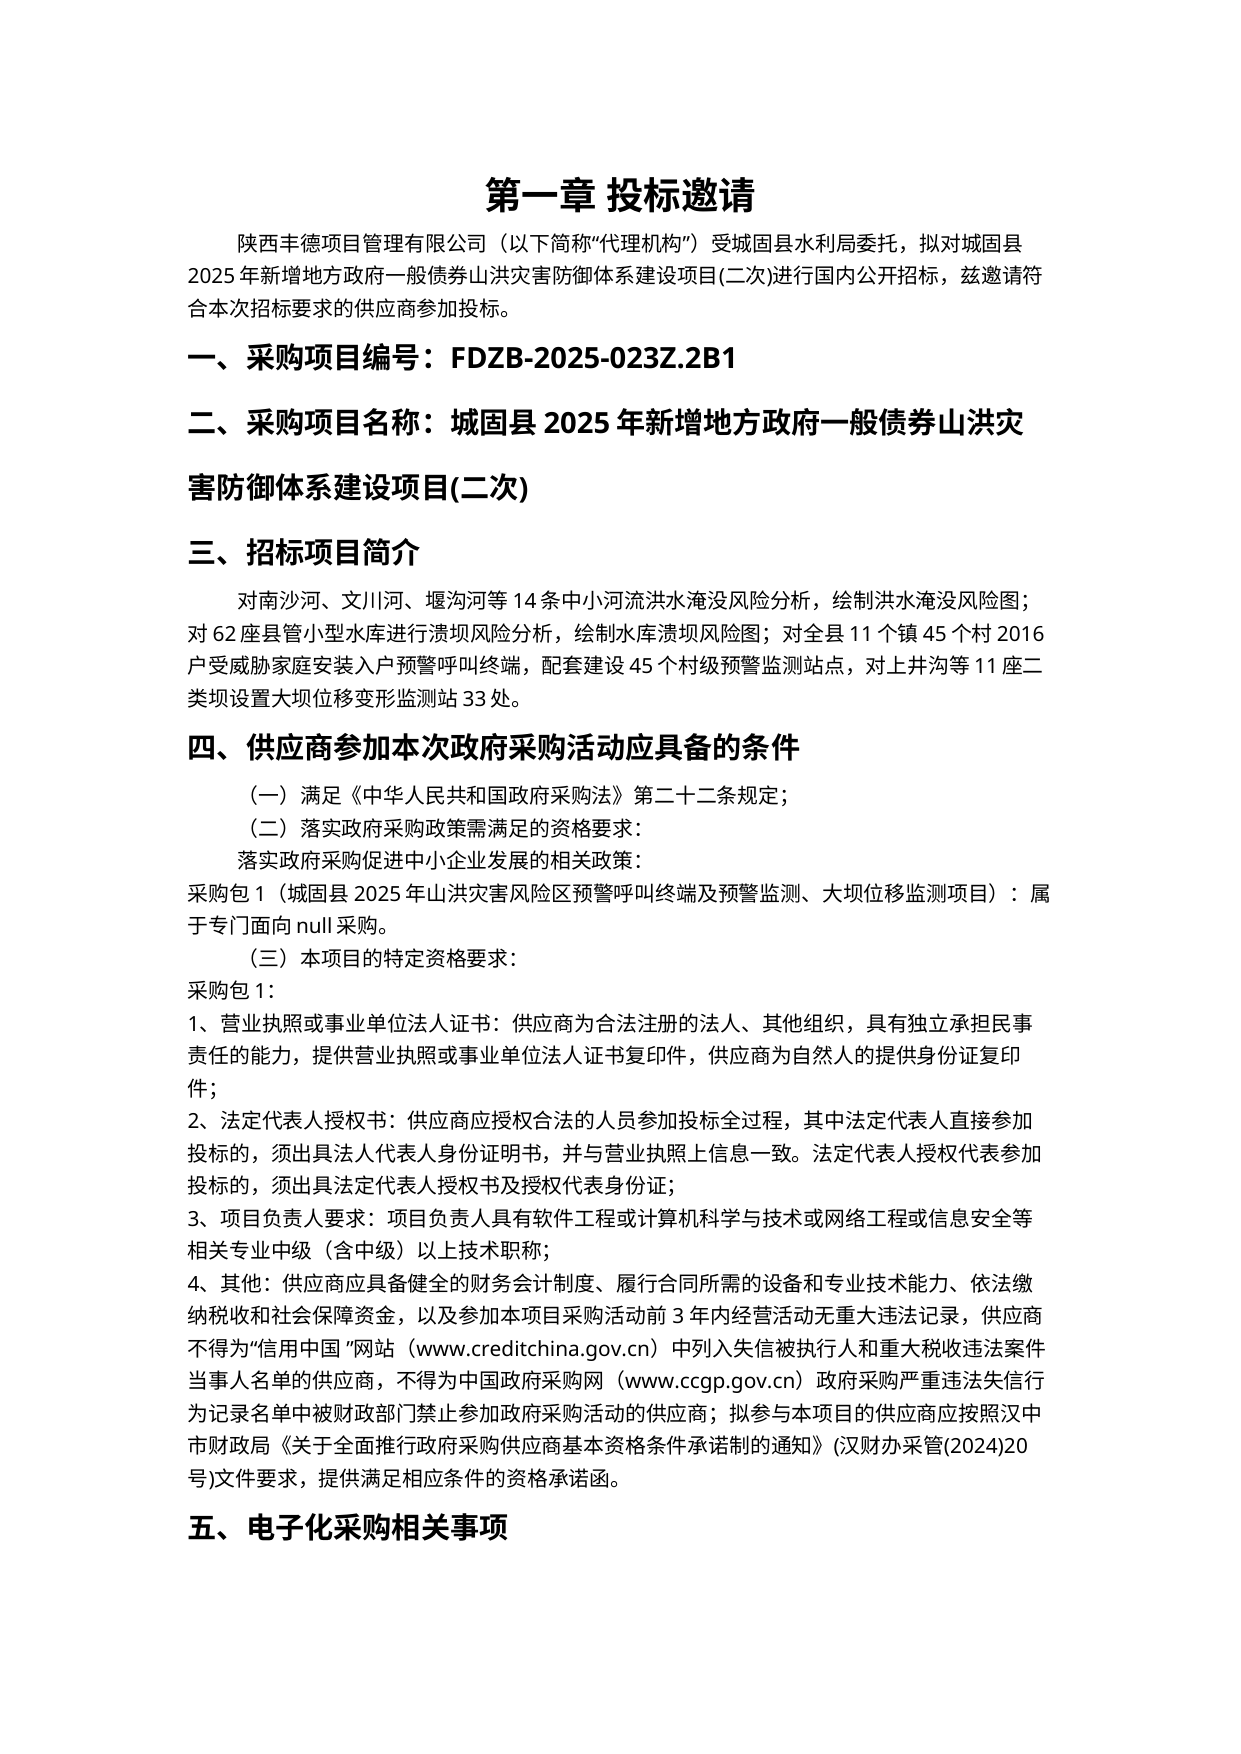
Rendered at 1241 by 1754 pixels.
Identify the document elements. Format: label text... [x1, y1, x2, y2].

text 采购包1（城固县2025年山洪灾害风险区预警呼叫终端及预警监测、大坝位移监测项目）：属于专门面向null采购。 [187, 877, 1053, 942]
text 1、营业执照或事业单位法人证书：供应商为合法注册的法人、其他组织，具有独立承担民事责任的能力，提供营业执照或事业单位法人证书复印件，供应商为自然人的提供身份证复印件； [187, 1007, 1053, 1104]
text 4、其他：供应商应具备健全的财务会计制度、履行合同所需的设备和专业技术能力、依法缴纳税收和社会保障资金，以及参加本项目采购活动前 3 年内经营活动无重大违法记录，供应商不得为“信用中国 ”网站（www.creditchina.gov.cn）中列入失信被执行人和重大税收违法案件当事人名单的供应商，不得为中国政府采购网（www.ccgp.gov.cn）政府采购严重违法失信行为记录名单中被财政部门禁止参加政府采购活动的供应商；拟参与本项目的供应商应按照汉中市财政局《关于全面推行政府采购供应商基本资格条件承诺制的通知》(汉财办采管(2024)20 号)文件要求，提供满足相应条件的资格承诺函。 [187, 1267, 1053, 1494]
text 二、采购项目名称：城固县2025年新增地方政府一般债券山洪灾害防御体系建设项目(二次) [187, 389, 1053, 519]
text （二）落实政府采购政策需满足的资格要求： [187, 812, 1053, 844]
text 三、招标项目简介 [187, 519, 1053, 584]
text （三）本项目的特定资格要求： [187, 942, 1053, 974]
text 2、法定代表人授权书：供应商应授权合法的人员参加投标全过程，其中法定代表人直接参加投标的，须出具法人代表人身份证明书，并与营业执照上信息一致。法定代表人授权代表参加投标的，须出具法定代表人授权书及授权代表身份证； [187, 1104, 1053, 1202]
text 五、电子化采购相关事项 [187, 1494, 1053, 1559]
text （一）满足《中华人民共和国政府采购法》第二十二条规定； [187, 779, 1053, 812]
text 一、采购项目编号：FDZB-2025-023Z.2B1 [187, 324, 1053, 389]
text 陕西丰德项目管理有限公司（以下简称“代理机构”）受城固县水利局委托，拟对城固县2025年新增地方政府一般债券山洪灾害防御体系建设项目(二次)进行国内公开招标，兹邀请符合本次招标要求的供应商参加投标。 [187, 227, 1053, 324]
text 3、项目负责人要求：项目负责人具有软件工程或计算机科学与技术或网络工程或信息安全等相关专业中级（含中级）以上技术职称； [187, 1202, 1053, 1267]
text 第一章 投标邀请 [187, 162, 1053, 227]
text 四、供应商参加本次政府采购活动应具备的条件 [187, 714, 1053, 779]
text 采购包1： [187, 974, 1053, 1007]
text 落实政府采购促进中小企业发展的相关政策： [187, 844, 1053, 877]
text 对南沙河、文川河、堰沟河等14条中小河流洪水淹没风险分析，绘制洪水淹没风险图；对62座县管小型水库进行溃坝风险分析，绘制水库溃坝风险图；对全县11个镇45个村2016户受威胁家庭安装入户预警呼叫终端，配套建设45个村级预警监测站点，对上井沟等11座二类坝设置大坝位移变形监测站33处。 [187, 584, 1053, 714]
